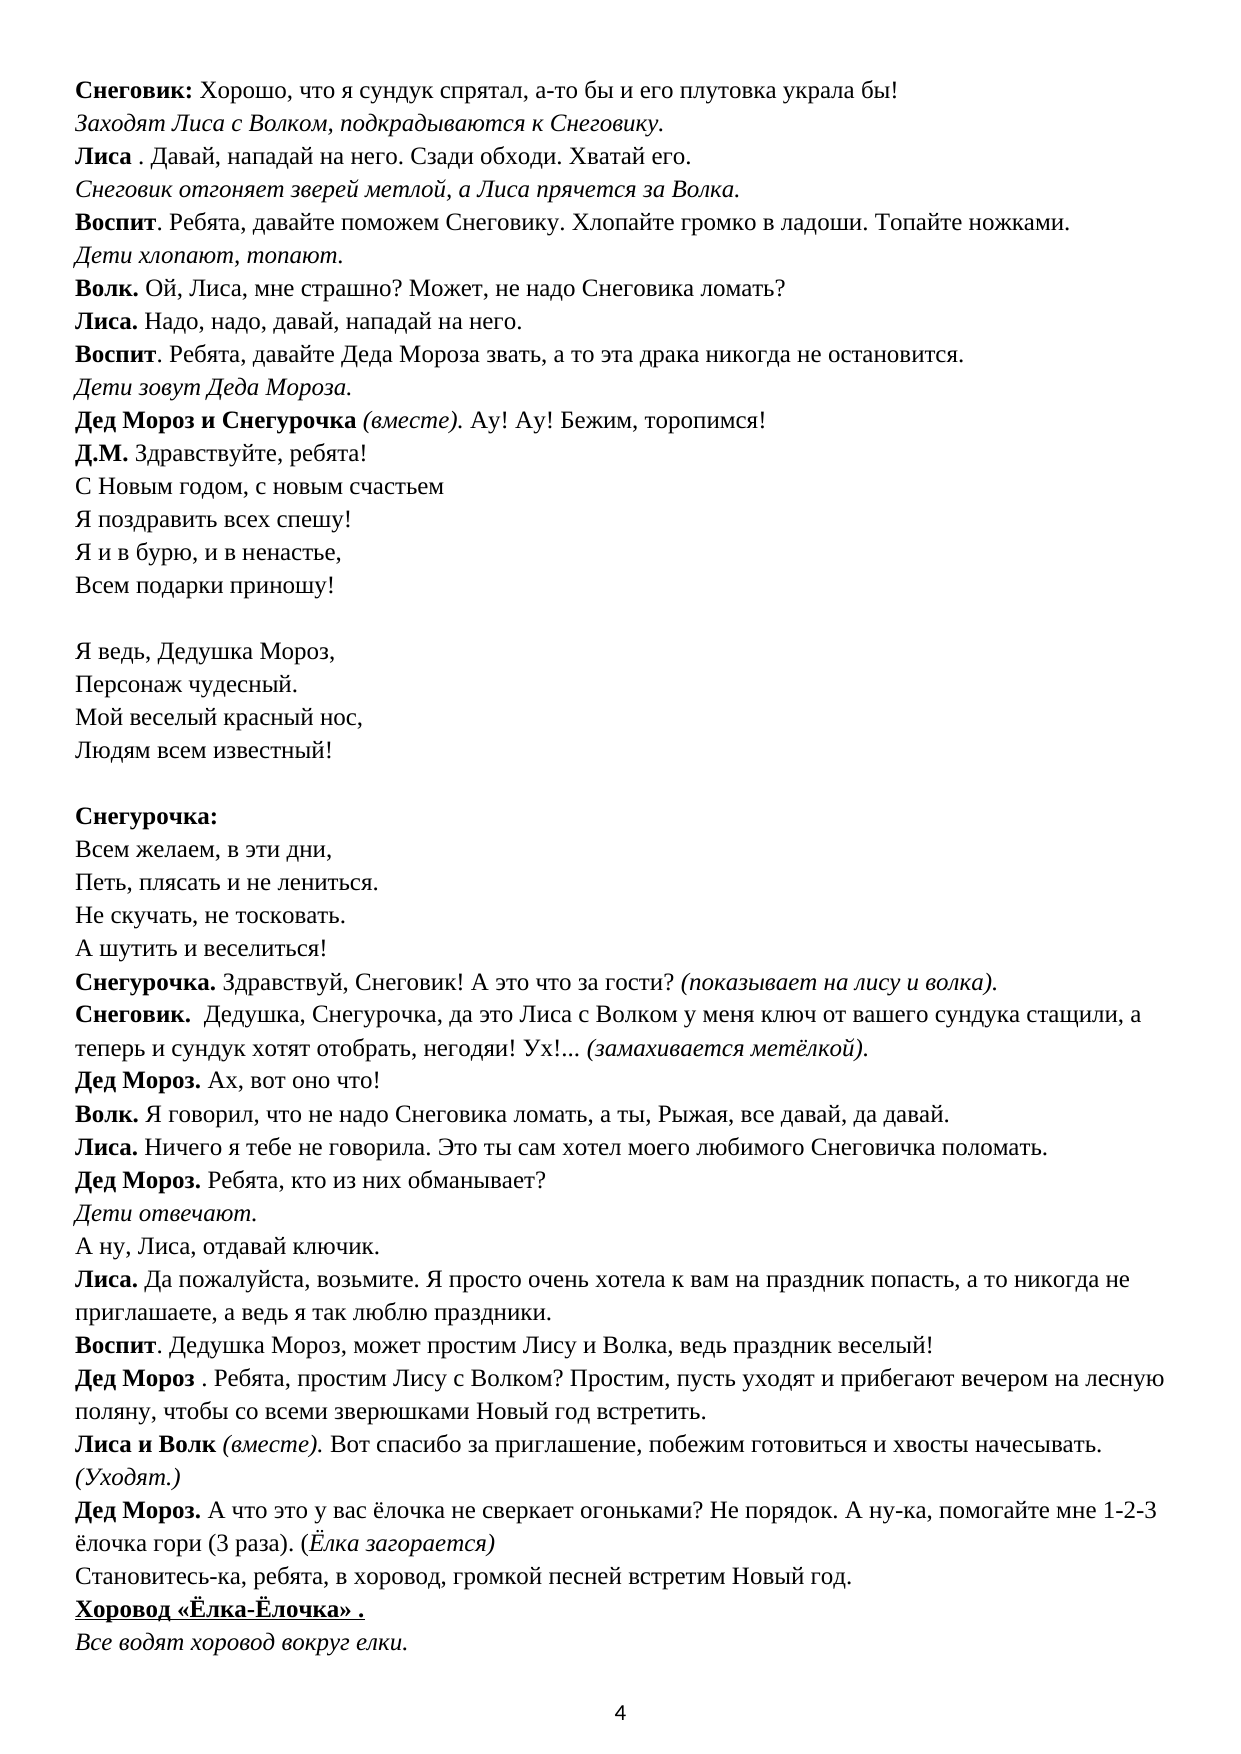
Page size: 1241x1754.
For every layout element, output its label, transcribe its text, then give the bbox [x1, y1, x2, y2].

text Дед Мороз. Ах, вот оно что! [75, 1066, 1165, 1094]
text Не скучать, не тосковать. [75, 901, 1165, 929]
text Я поздравить всех спешу! [75, 504, 1165, 533]
text Становитесь-ка, ребята, в хоровод, громкой песней встретим Новый год. [75, 1561, 1165, 1590]
text Снеговик отгоняет зверей метлой, а Лиса прячется за Волка. [75, 174, 1165, 203]
text Дед Мороз . Ребята, простим Лису с Волком? Простим, пусть уходят и прибегают вечером на лесную поляну, чтобы со всеми зверюшками Новый год встретить. [75, 1363, 1165, 1424]
text Снеговик. Дедушка, Снегурочка, да это Лиса с Волком у меня ключ от вашего сундука стащили, а теперь и сундук хотят отобрать, негодяи! Ух!... (замахивается метёлкой). [75, 999, 1165, 1061]
text Воспит. Ребята, давайте поможем Снеговику. Хлопайте громко в ладоши. Топайте ножками. [75, 207, 1165, 236]
text С Новым годом, с новым счастьем [75, 471, 1165, 500]
text Воспит. Ребята, давайте Деда Мороза звать, а то эта драка никогда не остановится. [75, 339, 1165, 368]
text Дети хлопают, топают. [75, 240, 1165, 269]
text Лиса и Волк (вместе). Вот спасибо за приглашение, побежим готовиться и хвосты начесывать. (Уходят.) [75, 1429, 1165, 1491]
text Все водят хоровод вокруг елки. [75, 1627, 1165, 1656]
text Снеговик: Хорошо, что я сундук спрятал, а-то бы и его плутовка украла бы! [75, 75, 1165, 104]
text А ну, Лиса, отдавай ключик. [75, 1231, 1165, 1259]
text Персонаж чудесный. [75, 669, 1165, 698]
text Волк. Ой, Лиса, мне страшно? Может, не надо Снеговика ломать? [75, 273, 1165, 302]
text А шутить и веселиться! [75, 933, 1165, 962]
text Дети зовут Деда Мороза. [75, 372, 1165, 401]
text Заходят Лиса с Волком, подкрадываются к Снеговику. [75, 108, 1165, 137]
text Д.М. Здравствуйте, ребята! [75, 438, 1165, 467]
text Дед Мороз и Снегурочка (вместе). Ау! Ау! Бежим, торопимся! [75, 405, 1165, 434]
text Лиса . Давай, нападай на него. Сзади обходи. Хватай его. [75, 141, 1165, 170]
text Волк. Я говорил, что не надо Снеговика ломать, а ты, Рыжая, все давай, да давай. [75, 1099, 1165, 1127]
text Всем желаем, в эти дни, [75, 834, 1165, 863]
text Я и в бурю, и в ненастье, [75, 537, 1165, 566]
text Я ведь, Дедушка Мороз, [75, 636, 1165, 665]
text Дети отвечают. [75, 1198, 1165, 1226]
text Снегурочка: [75, 801, 1165, 830]
text Дед Мороз. А что это у вас ёлочка не сверкает огоньками? Не порядок. А ну-ка, помогайте мне 1-2-3 ёлочка гори (3 раза). (Ёлка загорается) [75, 1495, 1165, 1557]
text Воспит. Дедушка Мороз, может простим Лису и Волка, ведь праздник веселый! [75, 1330, 1165, 1358]
text Хоровод «Ёлка-Ёлочка» . [75, 1594, 1165, 1623]
text Петь, плясать и не лениться. [75, 867, 1165, 896]
text Лиса. Ничего я тебе не говорила. Это ты сам хотел моего любимого Снеговичка поломать. [75, 1132, 1165, 1160]
text Дед Мороз. Ребята, кто из них обманывает? [75, 1165, 1165, 1193]
text Всем подарки приношу! [75, 570, 1165, 599]
text Снегурочка. Здравствуй, Снеговик! А это что за гости? (показывает на лису и волка). [75, 967, 1165, 995]
text Лиса. Надо, надо, давай, нападай на него. [75, 306, 1165, 335]
text Мой веселый красный нос, [75, 702, 1165, 731]
text Людям всем известный! [75, 735, 1165, 764]
text Лиса. Да пожалуйста, возьмите. Я просто очень хотела к вам на праздник попасть, а то никогда не приглашаете, а ведь я так люблю праздники. [75, 1264, 1165, 1326]
